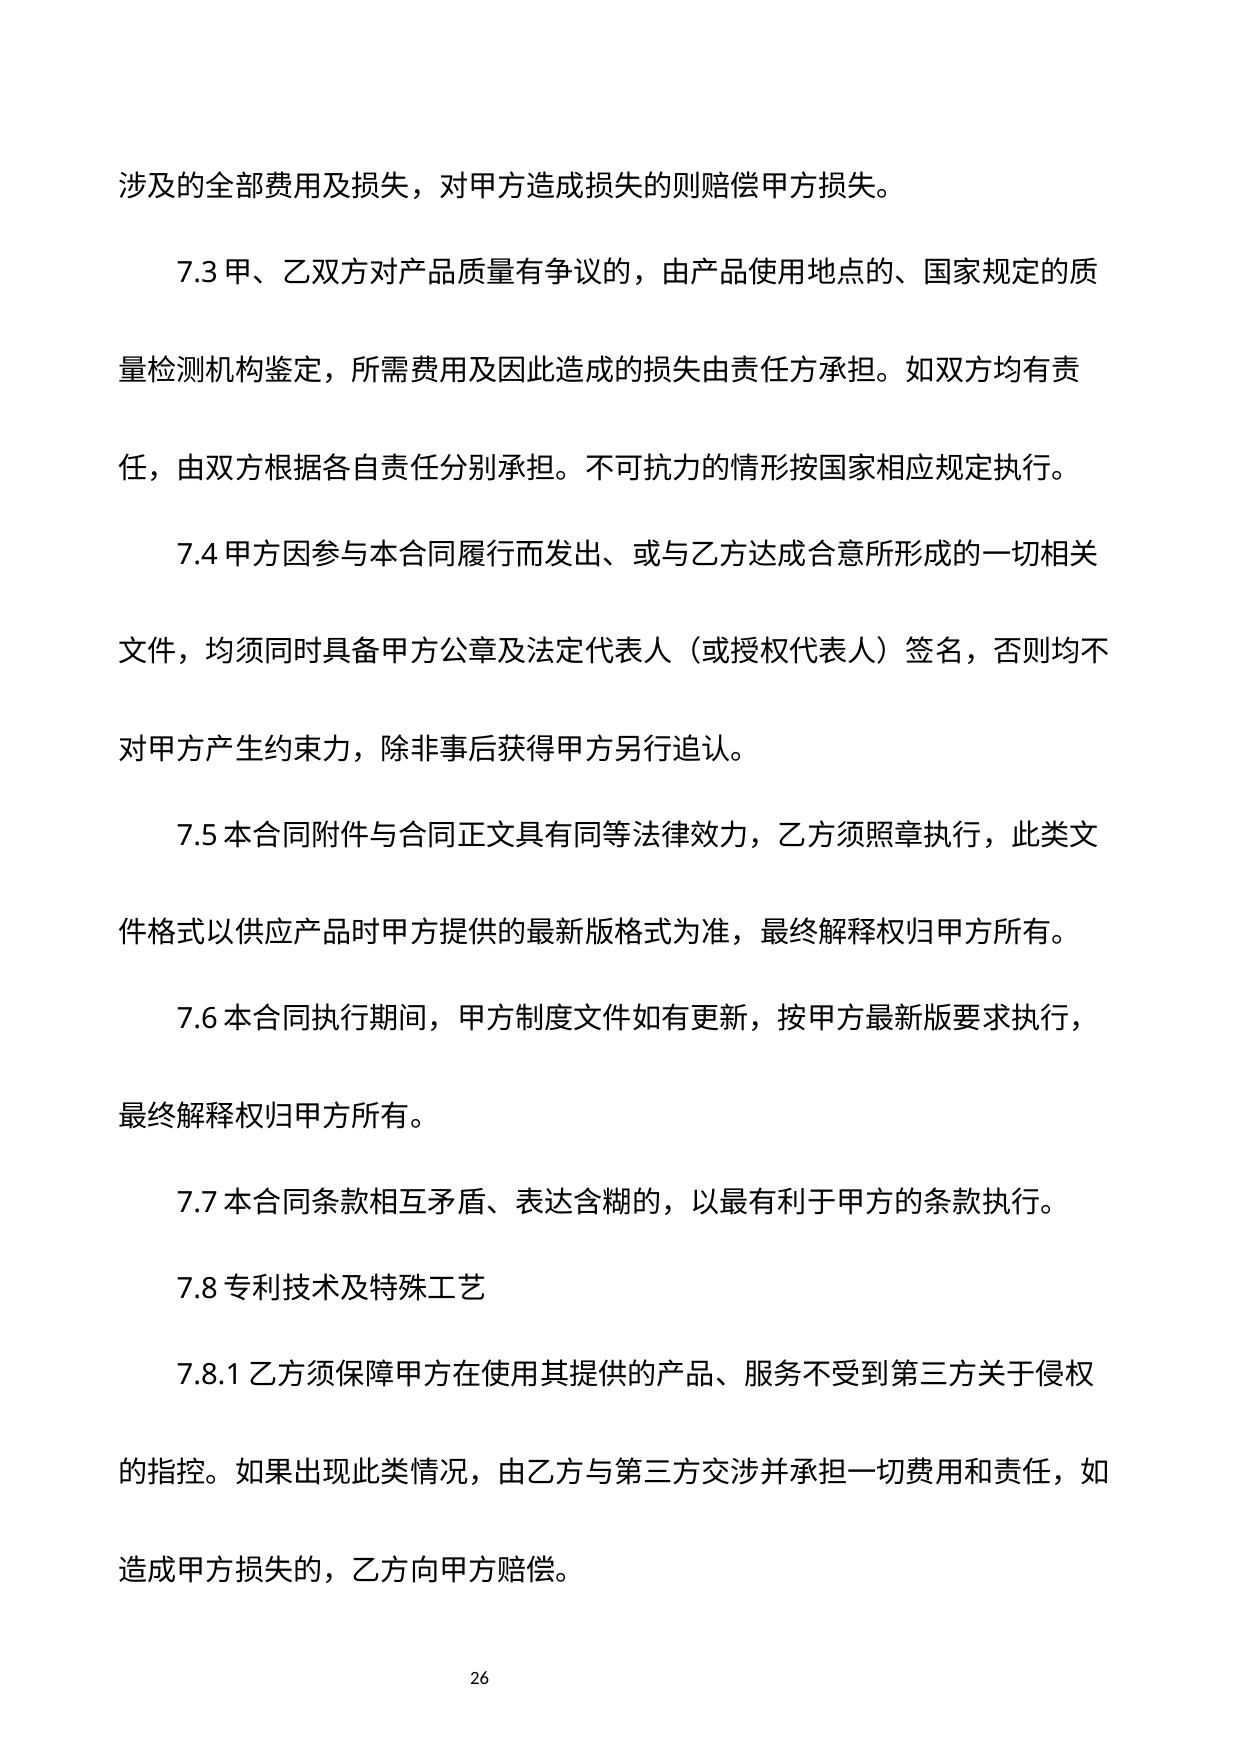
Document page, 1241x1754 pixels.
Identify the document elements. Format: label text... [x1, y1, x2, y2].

list 7.6本合同执行期间，甲方制度文件如有更新，按甲方最新版要求执行，最终解释权归甲方所有。 [118, 984, 1122, 1146]
list 7.8专利技术及特殊工艺 [118, 1253, 1122, 1318]
list 7.7本合同条款相互矛盾、表达含糊的，以最有利于甲方的条款执行。 [118, 1167, 1122, 1232]
list 7.3甲、乙双方对产品质量有争议的，由产品使用地点的、国家规定的质量检测机构鉴定，所需费用及因此造成的损失由责任方承担。如双方均有责任，由双方根据各自责任分别承担。不可抗力的情形按国家相应规定执行。 [118, 238, 1122, 498]
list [118, 152, 1122, 217]
list 7.8.1乙方须保障甲方在使用其提供的产品、服务不受到第三方关于侵权的指控。如果出现此类情况，由乙方与第三方交涉并承担一切费用和责任，如造成甲方损失的，乙方向甲方赔偿。 [118, 1340, 1122, 1600]
list 7.4甲方因参与本合同履行而发出、或与乙方达成合意所形成的一切相关文件，均须同时具备甲方公章及法定代表人（或授权代表人）签名，否则均不对甲方产生约束力，除非事后获得甲方另行追认。 [118, 519, 1122, 779]
list 7.5本合同附件与合同正文具有同等法律效力，乙方须照章执行，此类文件格式以供应产品时甲方提供的最新版格式为准，最终解释权归甲方所有。 [118, 800, 1122, 963]
